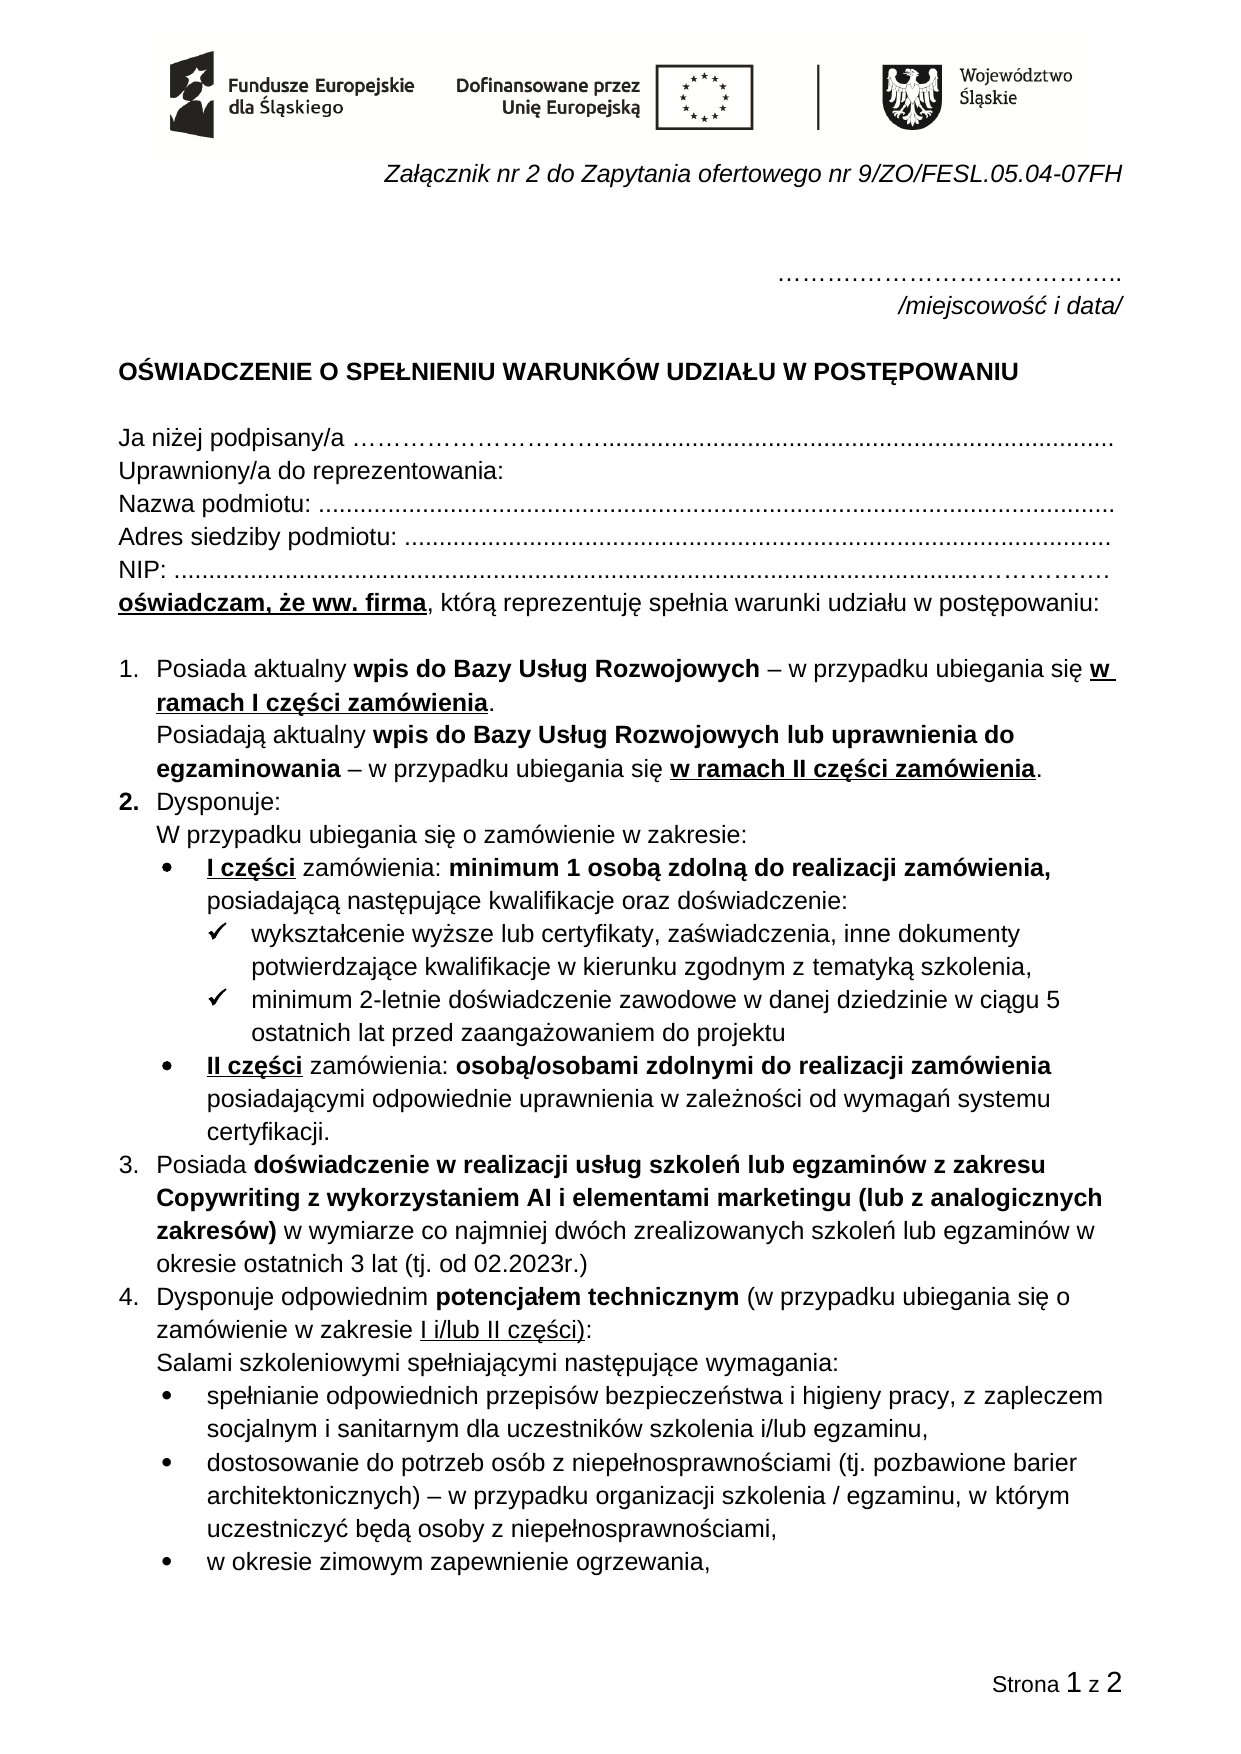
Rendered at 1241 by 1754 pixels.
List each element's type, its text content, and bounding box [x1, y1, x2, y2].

text Adres siedziby podmiotu: ...................................................................................................... [118, 522, 1122, 551]
text Ja niżej podpisany/a ………………………….......................................................................... [118, 423, 1122, 452]
text Nazwa podmiotu: ................................................................................................................... [118, 489, 1122, 518]
list Dysponuje: [118, 787, 1122, 815]
text W przypadku ubiegania się o zamówienie w zakresie: [156, 819, 1122, 848]
text oświadczam, że ww. firma, którą reprezentuję spełnia warunki udziału w postępowaniu: [118, 588, 1122, 617]
text Posiadają aktualny wpis do Bazy Usług Rozwojowych lub uprawnienia do egzaminowania – w przypadku ubiegania się w ramach II części zamówienia. [156, 721, 1122, 782]
list minimum 2-letnie doświadczenie zawodowe w danej dziedzinie w ciągu 5 ostatnich lat przed zaangażowaniem do projektu [207, 985, 1122, 1047]
list /miejscowość i data/ [118, 291, 1122, 320]
list dostosowanie do potrzeb osób z niepełnosprawnościami (tj. pozbawione barier architektonicznych) – w przypadku organizacji szkolenia / egzaminu, w którym uczestniczyć będą osoby z niepełnosprawnościami, [162, 1447, 1122, 1542]
list I części zamówienia: minimum 1 osobą zdolną do realizacji zamówienia, posiadającą następujące kwalifikacje oraz doświadczenie: [162, 853, 1122, 914]
list Posiada aktualny wpis do Bazy Usług Rozwojowych – w przypadku ubiegania się w ramach I części zamówienia. [118, 654, 1122, 716]
list w okresie zimowym zapewnienie ogrzewania, [162, 1547, 1122, 1576]
list ……….………………………….. [118, 258, 1122, 287]
list Dysponuje odpowiednim potencjałem technicznym (w przypadku ubiegania się o zamówienie w zakresie I i/lub II części): [118, 1282, 1122, 1344]
list wykształcenie wyższe lub certyfikaty, zaświadczenia, inne dokumenty potwierdzające kwalifikacje w kierunku zgodnym z tematyką szkolenia, [207, 919, 1122, 981]
text Załącznik nr 2 do Zapytania ofertowego nr 9/ZO/FESL.05.04-07FH [118, 159, 1122, 188]
text Uprawniony/a do reprezentowania: [118, 456, 1122, 485]
list spełnianie odpowiednich przepisów bezpieczeństwa i higieny pracy, z zapleczem socjalnym i sanitarnym dla uczestników szkolenia i/lub egzaminu, [162, 1381, 1122, 1443]
list Posiada doświadczenie w realizacji usług szkoleń lub egzaminów z zakresu Copywriting z wykorzystaniem AI i elementami marketingu (lub z analogicznych zakresów) w wymiarze co najmniej dwóch zrealizowanych szkoleń lub egzaminów w okresie ostatnich 3 lat (tj. od 02.2023r.) [118, 1150, 1122, 1278]
text Salami szkoleniowymi spełniającymi następujące wymagania: [156, 1348, 1122, 1377]
picture [148, 29, 1093, 160]
text OŚWIADCZENIE O SPEŁNIENIU WARUNKÓW UDZIAŁU W POSTĘPOWANIU [118, 357, 1122, 386]
list II części zamówienia: osobą/osobami zdolnymi do realizacji zamówienia posiadającymi odpowiednie uprawnienia w zależności od wymagań systemu certyfikacji. [162, 1051, 1122, 1146]
text NIP: ....................................................................................................................……………. [118, 555, 1122, 584]
